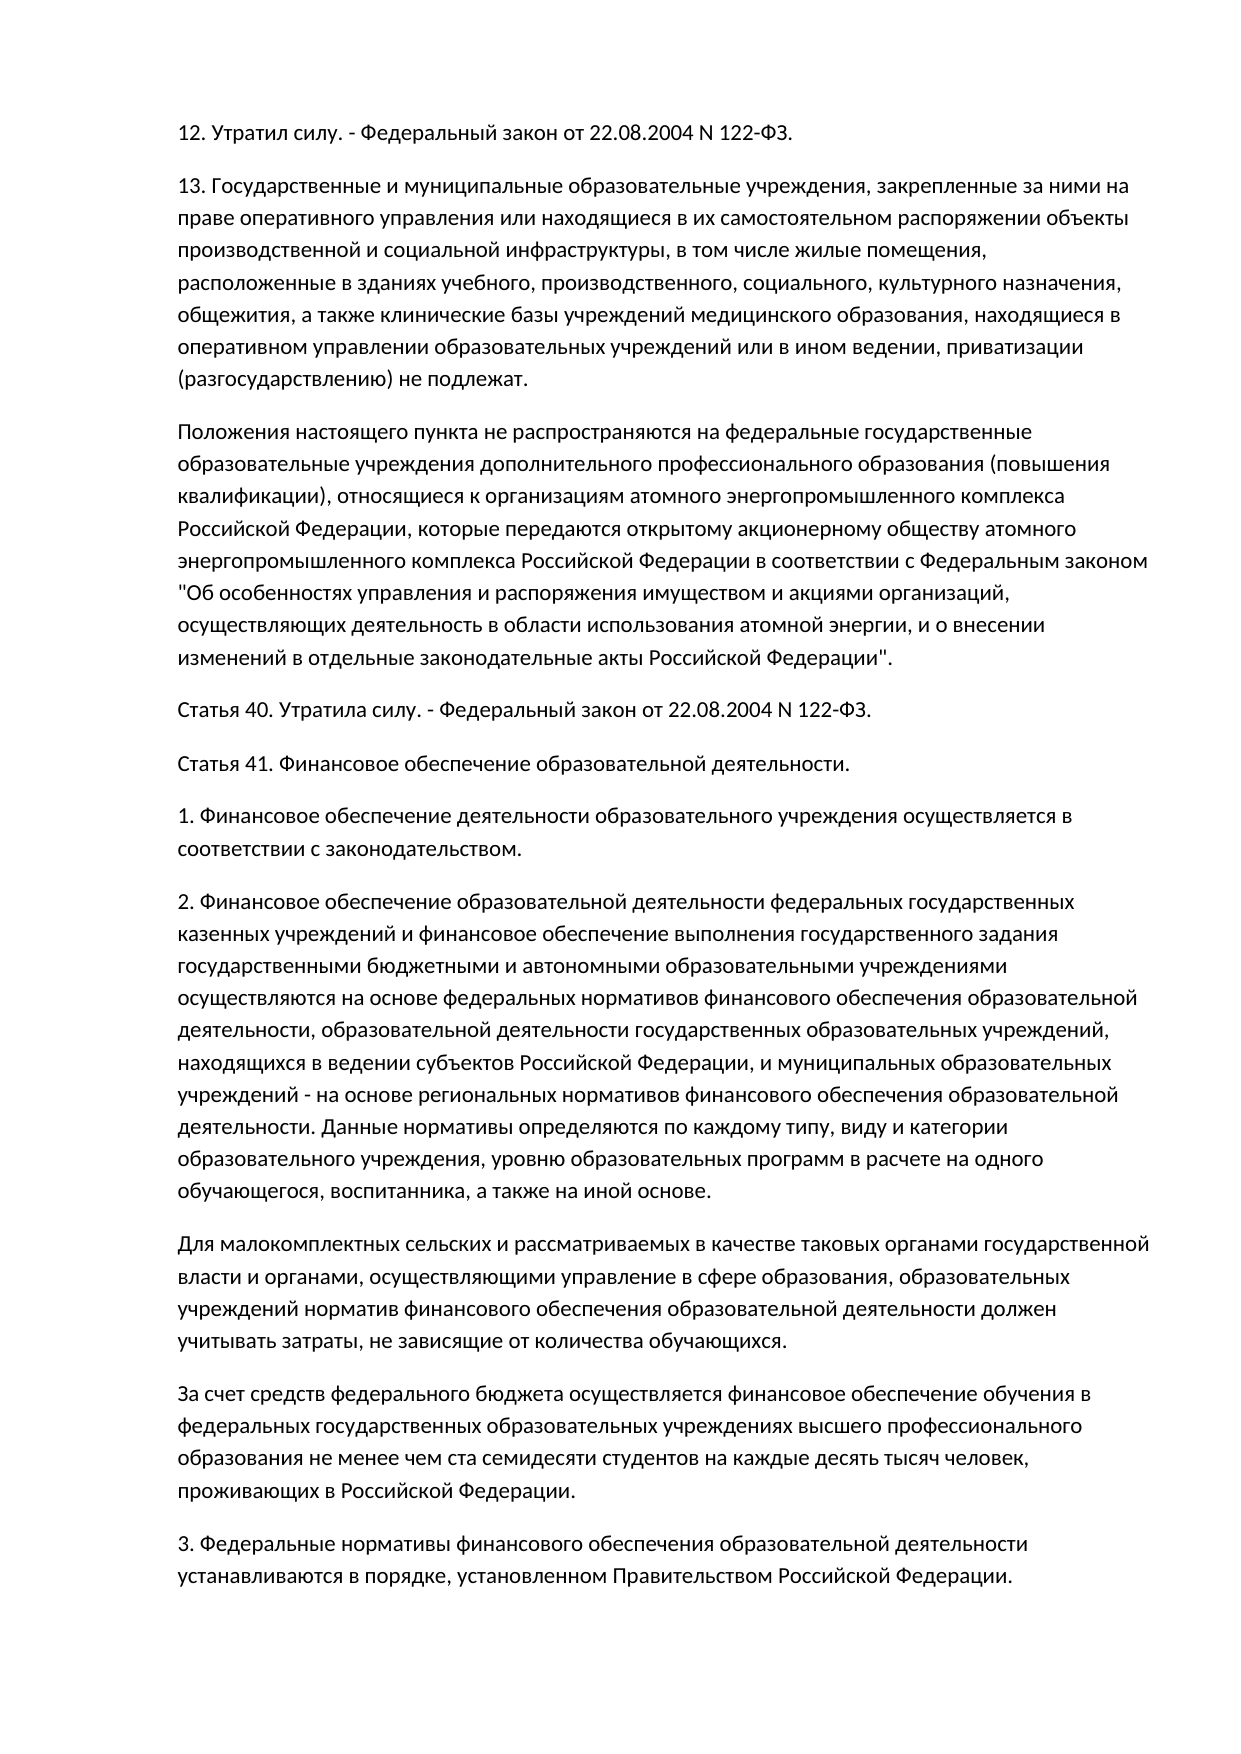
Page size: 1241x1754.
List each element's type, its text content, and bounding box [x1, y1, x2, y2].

text Положения настоящего пункта не распространяются на федеральные государственные образовательные учреждения дополнительного профессионального образования (повышения квалификации), относящиеся к организациям атомного энергопромышленного комплекса Российской Федерации, которые передаются открытому акционерному обществу атомного энергопромышленного комплекса Российской Федерации в соответствии с Федеральным законом "Об особенностях управления и распоряжения имуществом и акциями организаций, осуществляющих деятельность в области использования атомной энергии, и о внесении изменений в отдельные законодательные акты Российской Федерации". [177, 417, 1152, 671]
text 12. Утратил силу. - Федеральный закон от 22.08.2004 N 122-ФЗ. [177, 118, 1152, 146]
text 2. Финансовое обеспечение образовательной деятельности федеральных государственных казенных учреждений и финансовое обеспечение выполнения государственного задания государственными бюджетными и автономными образовательными учреждениями осуществляются на основе федеральных нормативов финансового обеспечения образовательной деятельности, образовательной деятельности государственных образовательных учреждений, находящихся в ведении субъектов Российской Федерации, и муниципальных образовательных учреждений - на основе региональных нормативов финансового обеспечения образовательной деятельности. Данные нормативы определяются по каждому типу, виду и категории образовательного учреждения, уровню образовательных программ в расчете на одного обучающегося, воспитанника, а также на иной основе. [177, 887, 1152, 1204]
text 1. Финансовое обеспечение деятельности образовательного учреждения осуществляется в соответствии с законодательством. [177, 802, 1152, 862]
text 3. Федеральные нормативы финансового обеспечения образовательной деятельности устанавливаются в порядке, установленном Правительством Российской Федерации. [177, 1529, 1152, 1589]
text 13. Государственные и муниципальные образовательные учреждения, закрепленные за ними на праве оперативного управления или находящиеся в их самостоятельном распоряжении объекты производственной и социальной инфраструктуры, в том числе жилые помещения, расположенные в зданиях учебного, производственного, социального, культурного назначения, общежития, а также клинические базы учреждений медицинского образования, находящиеся в оперативном управлении образовательных учреждений или в ином ведении, приватизации (разгосударствлению) не подлежат. [177, 171, 1152, 392]
text Для малокомплектных сельских и рассматриваемых в качестве таковых органами государственной власти и органами, осуществляющими управление в сфере образования, образовательных учреждений норматив финансового обеспечения образовательной деятельности должен учитывать затраты, не зависящие от количества обучающихся. [177, 1229, 1152, 1354]
text Статья 41. Финансовое обеспечение образовательной деятельности. [177, 749, 1152, 777]
text За счет средств федерального бюджета осуществляется финансовое обеспечение обучения в федеральных государственных образовательных учреждениях высшего профессионального образования не менее чем ста семидесяти студентов на каждые десять тысяч человек, проживающих в Российской Федерации. [177, 1379, 1152, 1504]
text Статья 40. Утратила силу. - Федеральный закон от 22.08.2004 N 122-ФЗ. [177, 696, 1152, 724]
